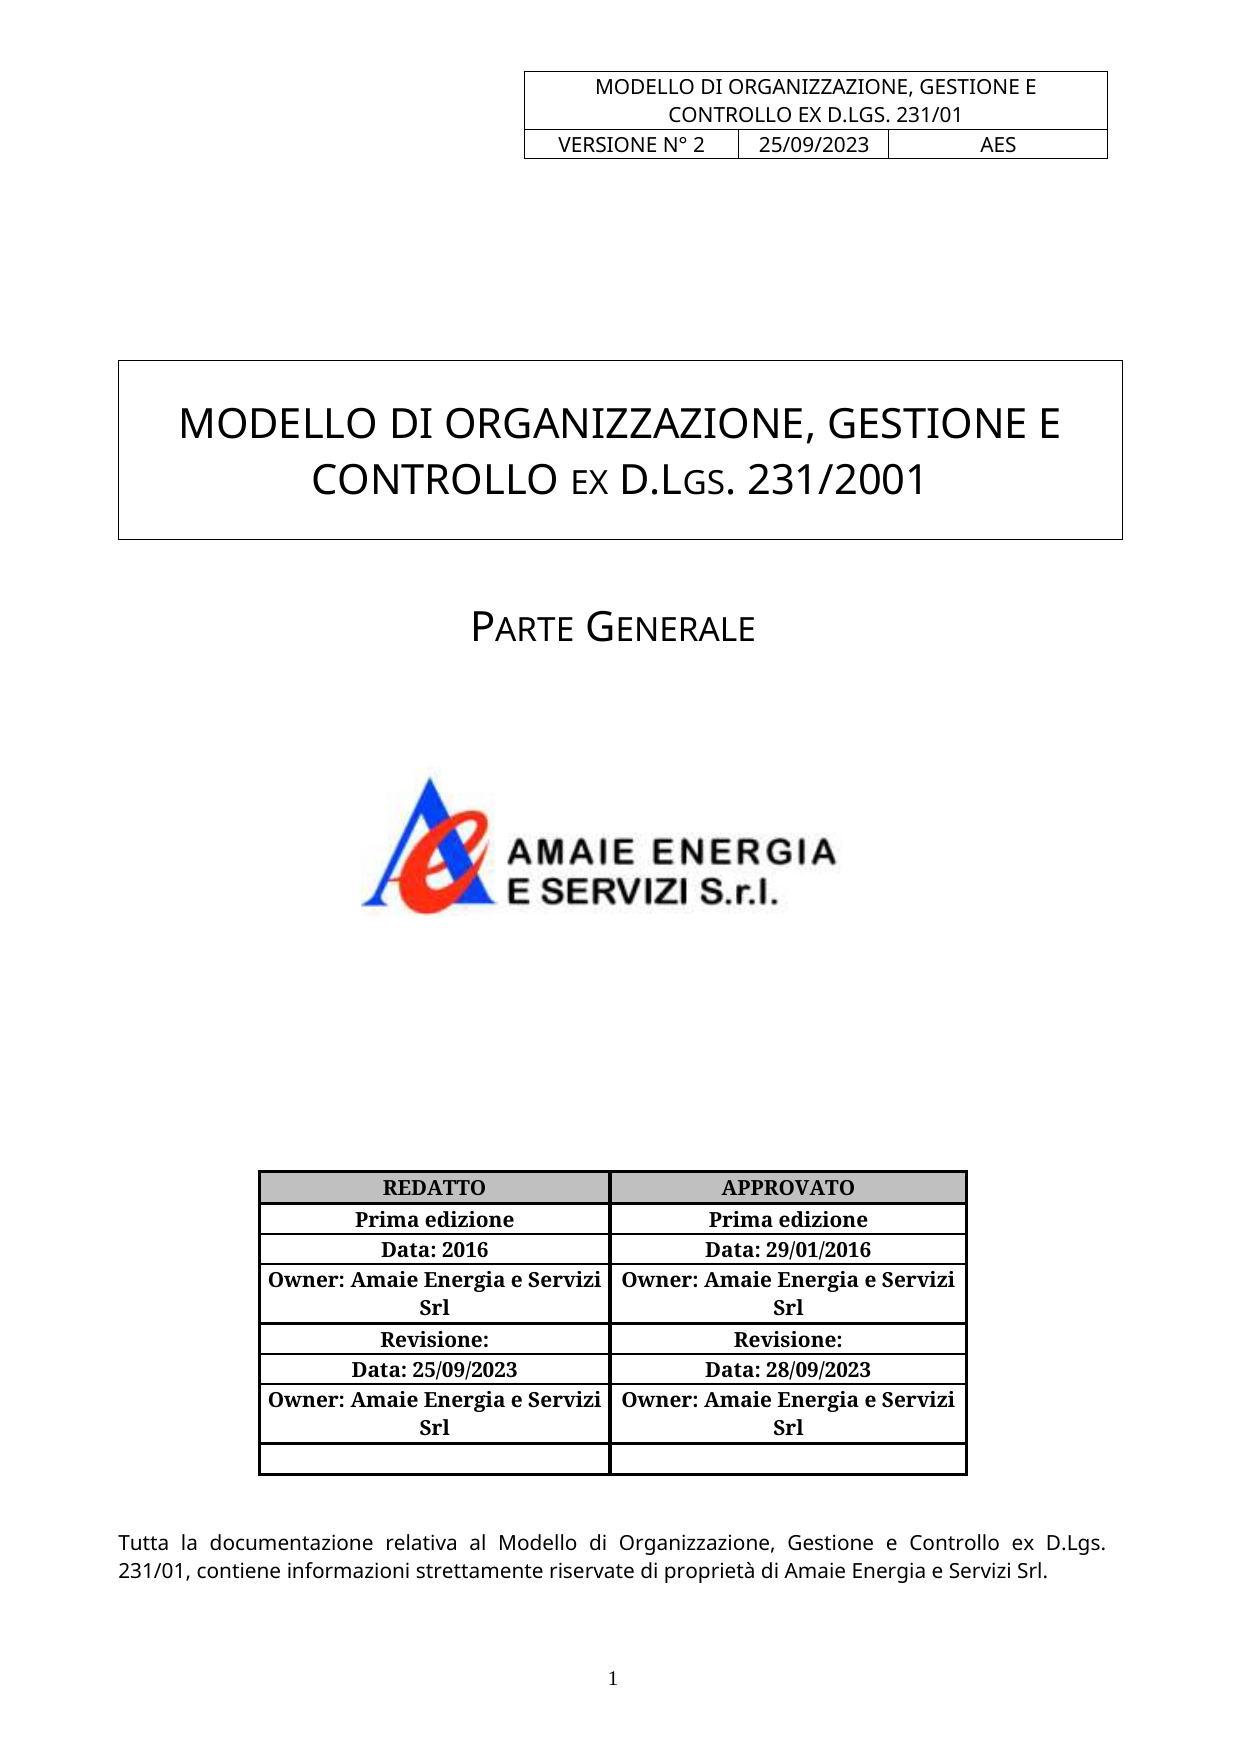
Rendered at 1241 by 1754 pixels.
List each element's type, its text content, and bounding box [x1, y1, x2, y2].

table_cell Revisione: [261, 1325, 608, 1353]
table_cell Owner: Amaie Energia e Servizi Srl [612, 1385, 965, 1442]
table_cell Revisione: [612, 1325, 965, 1353]
table_header APPROVATO [612, 1173, 965, 1202]
text Tutta la documentazione relativa al Modello di Organizzazione, Gestione e Controllo ex D.Lgs. 231/01, contiene informazioni strettamente riservate di proprietà di Amaie Energia e Servizi Srl. [118, 1528, 1107, 1585]
table_cell Data: 28/09/2023 [612, 1355, 965, 1383]
table_header REDATTO [261, 1173, 608, 1202]
text Parte Generale [118, 597, 1107, 653]
table_cell Data: 2016 [261, 1235, 608, 1263]
table_cell Data: 25/09/2023 [261, 1355, 608, 1383]
table_cell Owner: Amaie Energia e Servizi Srl [612, 1265, 965, 1322]
table_cell [261, 1445, 608, 1473]
table_cell Owner: Amaie Energia e Servizi Srl [261, 1265, 608, 1322]
table_cell Data: 29/01/2016 [612, 1235, 965, 1263]
table_cell Prima edizione [612, 1205, 965, 1233]
table_cell Owner: Amaie Energia e Servizi Srl [261, 1385, 608, 1442]
table_cell Prima edizione [261, 1205, 608, 1233]
table_header MODELLO DI ORGANIZZAZIONE, GESTIONE E CONTROLLO ex D.Lgs. 231/2001 [119, 361, 1122, 539]
table_cell [612, 1445, 965, 1473]
